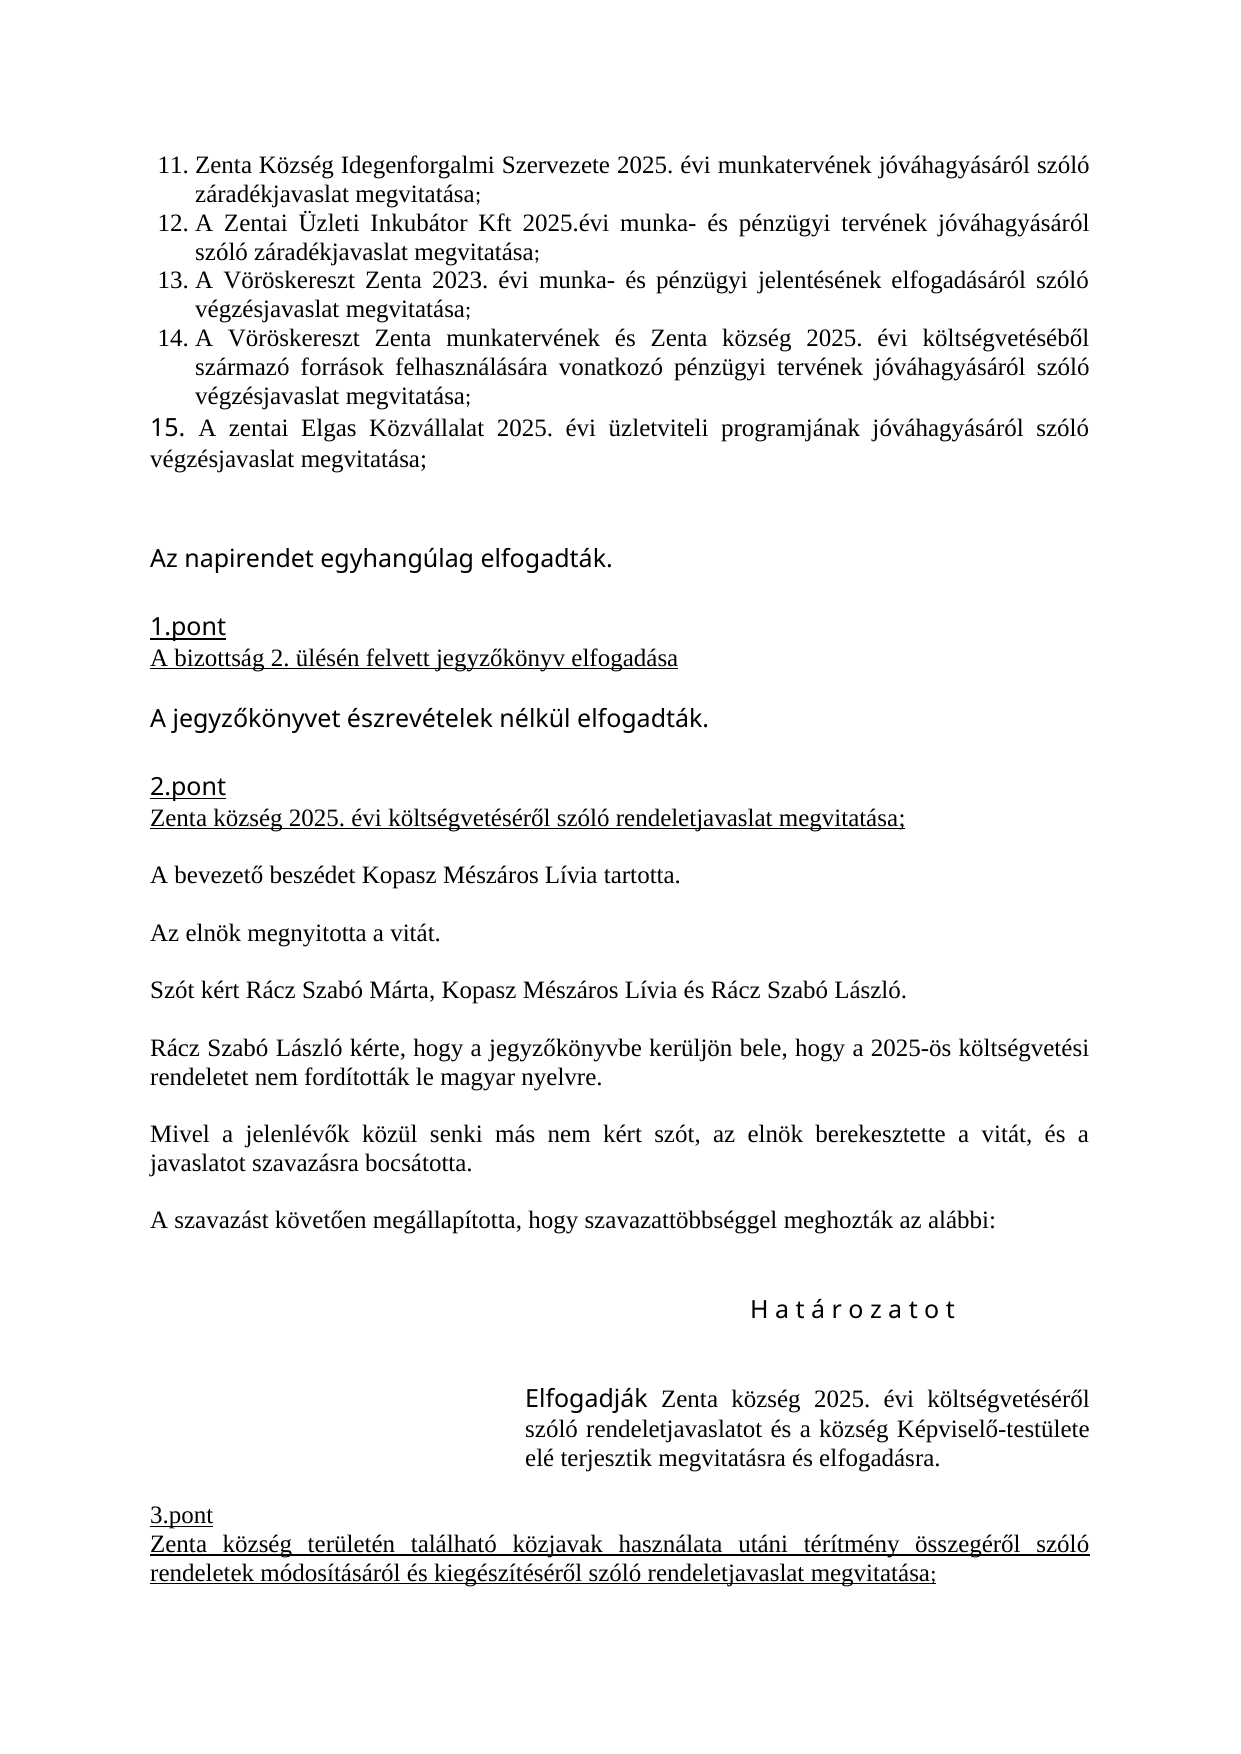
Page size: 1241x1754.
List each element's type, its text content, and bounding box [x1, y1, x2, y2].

text 3.pont [150, 1501, 1090, 1529]
text 2.pont [150, 769, 1090, 803]
text Szót kért Rácz Szabó Márta, Kopasz Mészáros Lívia és Rácz Szabó László. [150, 975, 1090, 1004]
text A szavazást követően megállapította, hogy szavazattöbbséggel meghozták az alábbi: [150, 1205, 1090, 1234]
text Az elnök megnyitotta a vitát. [150, 918, 1090, 947]
text Zenta község területén található közjavak használata utáni térítmény összegéről szóló rendeletek módosításáról és kiegészítéséről szóló rendeletjavaslat megvitatása; [150, 1556, 1090, 1587]
list A Vöröskereszt Zenta 2023. évi munka- és pénzügyi jelentésének elfogadásáról szóló végzésjavaslat megvitatása; [157, 266, 1090, 323]
list Elfogadják Zenta község 2025. évi költségvetéséről szóló rendeletjavaslatot és a község Képviselő-testülete elé terjesztik megvitatásra és elfogadásra. [525, 1380, 1090, 1472]
text 1.pont [150, 609, 1090, 643]
text A bevezető beszédet Kopasz Mészáros Lívia tartotta. [150, 860, 1090, 889]
list A Zentai Üzleti Inkubátor Kft 2025.évi munka- és pénzügyi tervének jóváhagyásáról szóló záradékjavaslat megvitatása; [157, 208, 1090, 266]
text H a t á r o z a t o t [675, 1292, 1090, 1326]
text Az napirendet egyhangúlag elfogadták. [150, 541, 1090, 575]
text A bizottság 2. ülésén felvett jegyzőkönyv elfogadása [150, 643, 1090, 672]
text A jegyzőkönyvet észrevételek nélkül elfogadták. [150, 701, 1090, 735]
text 15. A zentai Elgas Közvállalat 2025. évi üzletviteli programjának jóváhagyásáról szóló végzésjavaslat megvitatása; [150, 410, 1090, 473]
text Mivel a jelenlévők közül senki más nem kért szót, az elnök berekesztette a vitát, és a javaslatot szavazásra bocsátotta. [150, 1119, 1090, 1177]
list Zenta Község Idegenforgalmi Szervezete 2025. évi munkatervének jóváhagyásáról szóló záradékjavaslat megvitatása; [157, 150, 1090, 208]
list Zenta község 2025. évi költségvetéséről szóló rendeletjavaslat megvitatása; [150, 803, 1090, 832]
list A Vöröskereszt Zenta munkatervének és Zenta község 2025. évi költségvetéséből származó források felhasználására vonatkozó pénzügyi tervének jóváhagyásáról szóló végzésjavaslat megvitatása; [157, 323, 1090, 410]
text Rácz Szabó László kérte, hogy a jegyzőkönyvbe kerüljön bele, hogy a 2025-ös költségvetési rendeletet nem fordították le magyar nyelvre. [150, 1033, 1090, 1090]
text Zenta község területén található közjavak használata utáni térítmény összegéről szóló rendeletek módosításáról és kiegészítéséről szóló rendeletjavaslat megvitatása; [150, 1529, 1090, 1554]
